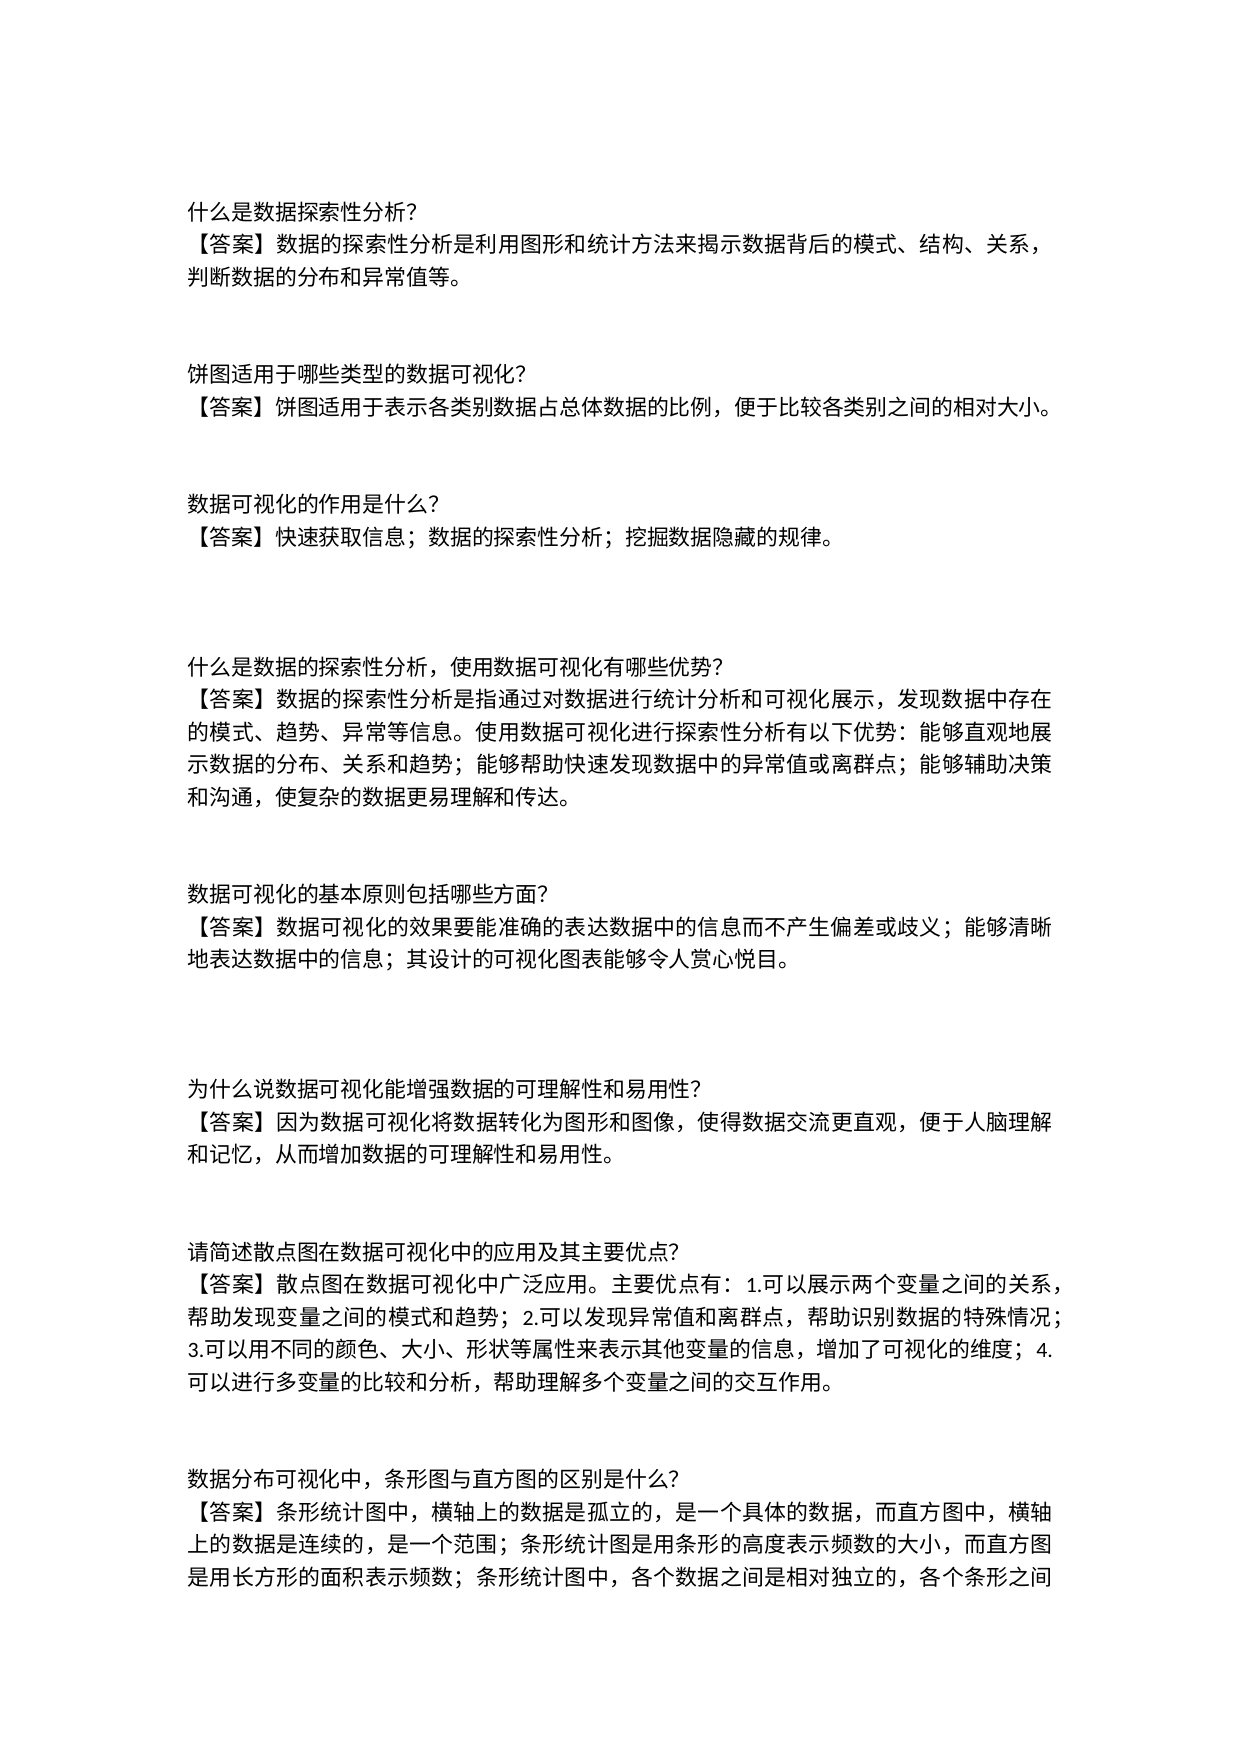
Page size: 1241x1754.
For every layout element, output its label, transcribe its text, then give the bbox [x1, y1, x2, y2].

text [187, 1494, 1053, 1592]
text 饼图适用于哪些类型的数据可视化？ [187, 357, 1053, 389]
text 【答案】数据可视化的效果要能准确的表达数据中的信息而不产生偏差或歧义；能够清晰地表达数据中的信息；其设计的可视化图表能够令人赏心悦目。 [187, 909, 1053, 974]
text 为什么说数据可视化能增强数据的可理解性和易用性？ [187, 1072, 1053, 1104]
text 数据分布可视化中，条形图与直方图的区别是什么？ [187, 1462, 1053, 1494]
text 什么是数据的探索性分析，使用数据可视化有哪些优势？ [187, 649, 1053, 682]
text 数据可视化的作用是什么？ [187, 487, 1053, 519]
text 【答案】饼图适用于表示各类别数据占总体数据的比例，便于比较各类别之间的相对大小。 [187, 389, 1053, 422]
text 什么是数据探索性分析？ [187, 194, 1053, 227]
text 【答案】因为数据可视化将数据转化为图形和图像，使得数据交流更直观，便于人脑理解和记忆，从而增加数据的可理解性和易用性。 [187, 1104, 1053, 1169]
text 数据可视化的基本原则包括哪些方面？ [187, 877, 1053, 909]
text 【答案】快速获取信息；数据的探索性分析；挖掘数据隐藏的规律。 [187, 519, 1053, 552]
text 【答案】散点图在数据可视化中广泛应用。主要优点有：1.可以展示两个变量之间的关系，帮助发现变量之间的模式和趋势；2.可以发现异常值和离群点，帮助识别数据的特殊情况；3.可以用不同的颜色、大小、形状等属性来表示其他变量的信息，增加了可视化的维度；4.可以进行多变量的比较和分析，帮助理解多个变量之间的交互作用。 [187, 1267, 1053, 1397]
text 【答案】数据的探索性分析是利用图形和统计方法来揭示数据背后的模式、结构、关系，判断数据的分布和异常值等。 [187, 227, 1053, 292]
text 【答案】数据的探索性分析是指通过对数据进行统计分析和可视化展示，发现数据中存在的模式、趋势、异常等信息。使用数据可视化进行探索性分析有以下优势：能够直观地展示数据的分布、关系和趋势；能够帮助快速发现数据中的异常值或离群点；能够辅助决策和沟通，使复杂的数据更易理解和传达。 [187, 682, 1053, 812]
text 请简述散点图在数据可视化中的应用及其主要优点？ [187, 1234, 1053, 1267]
